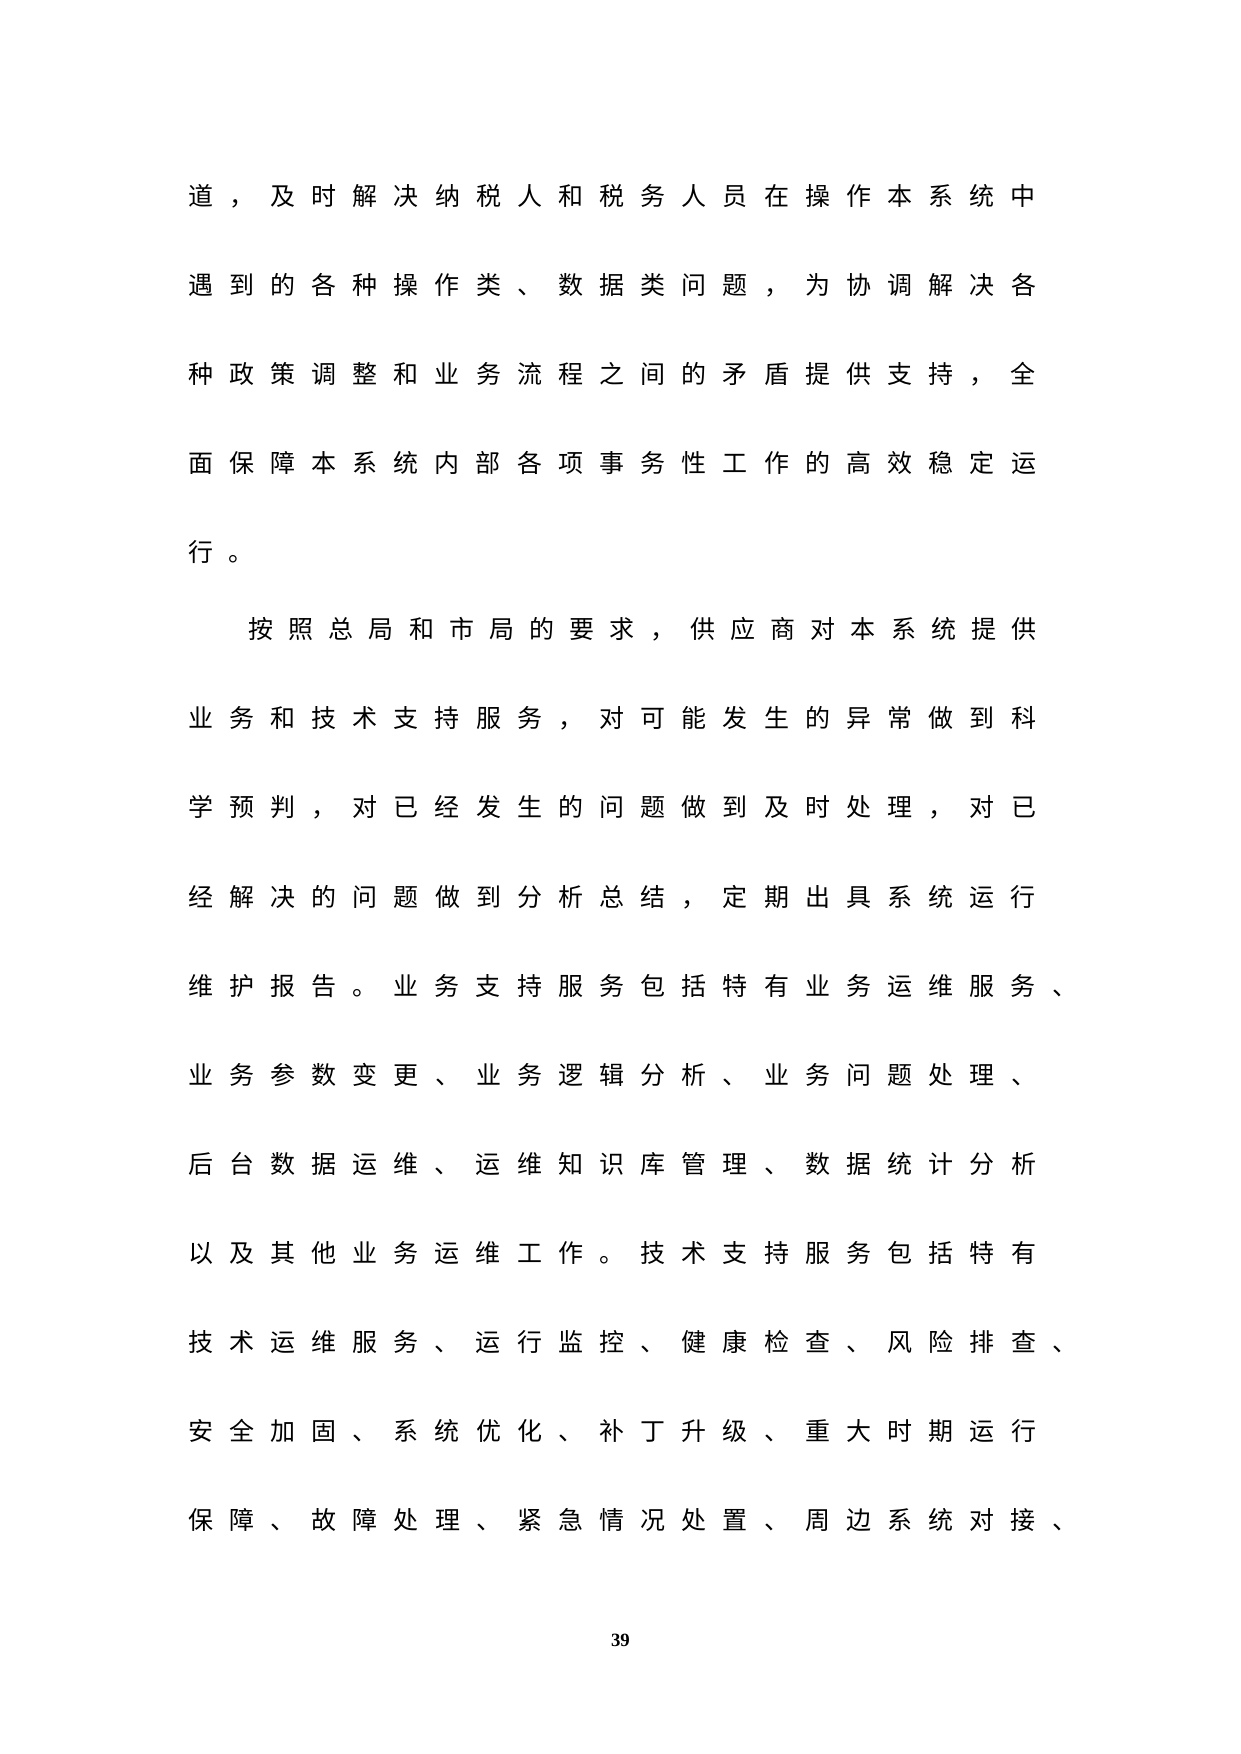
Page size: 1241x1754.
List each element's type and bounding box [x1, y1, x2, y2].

text [188, 164, 1052, 580]
text [188, 598, 1052, 1548]
